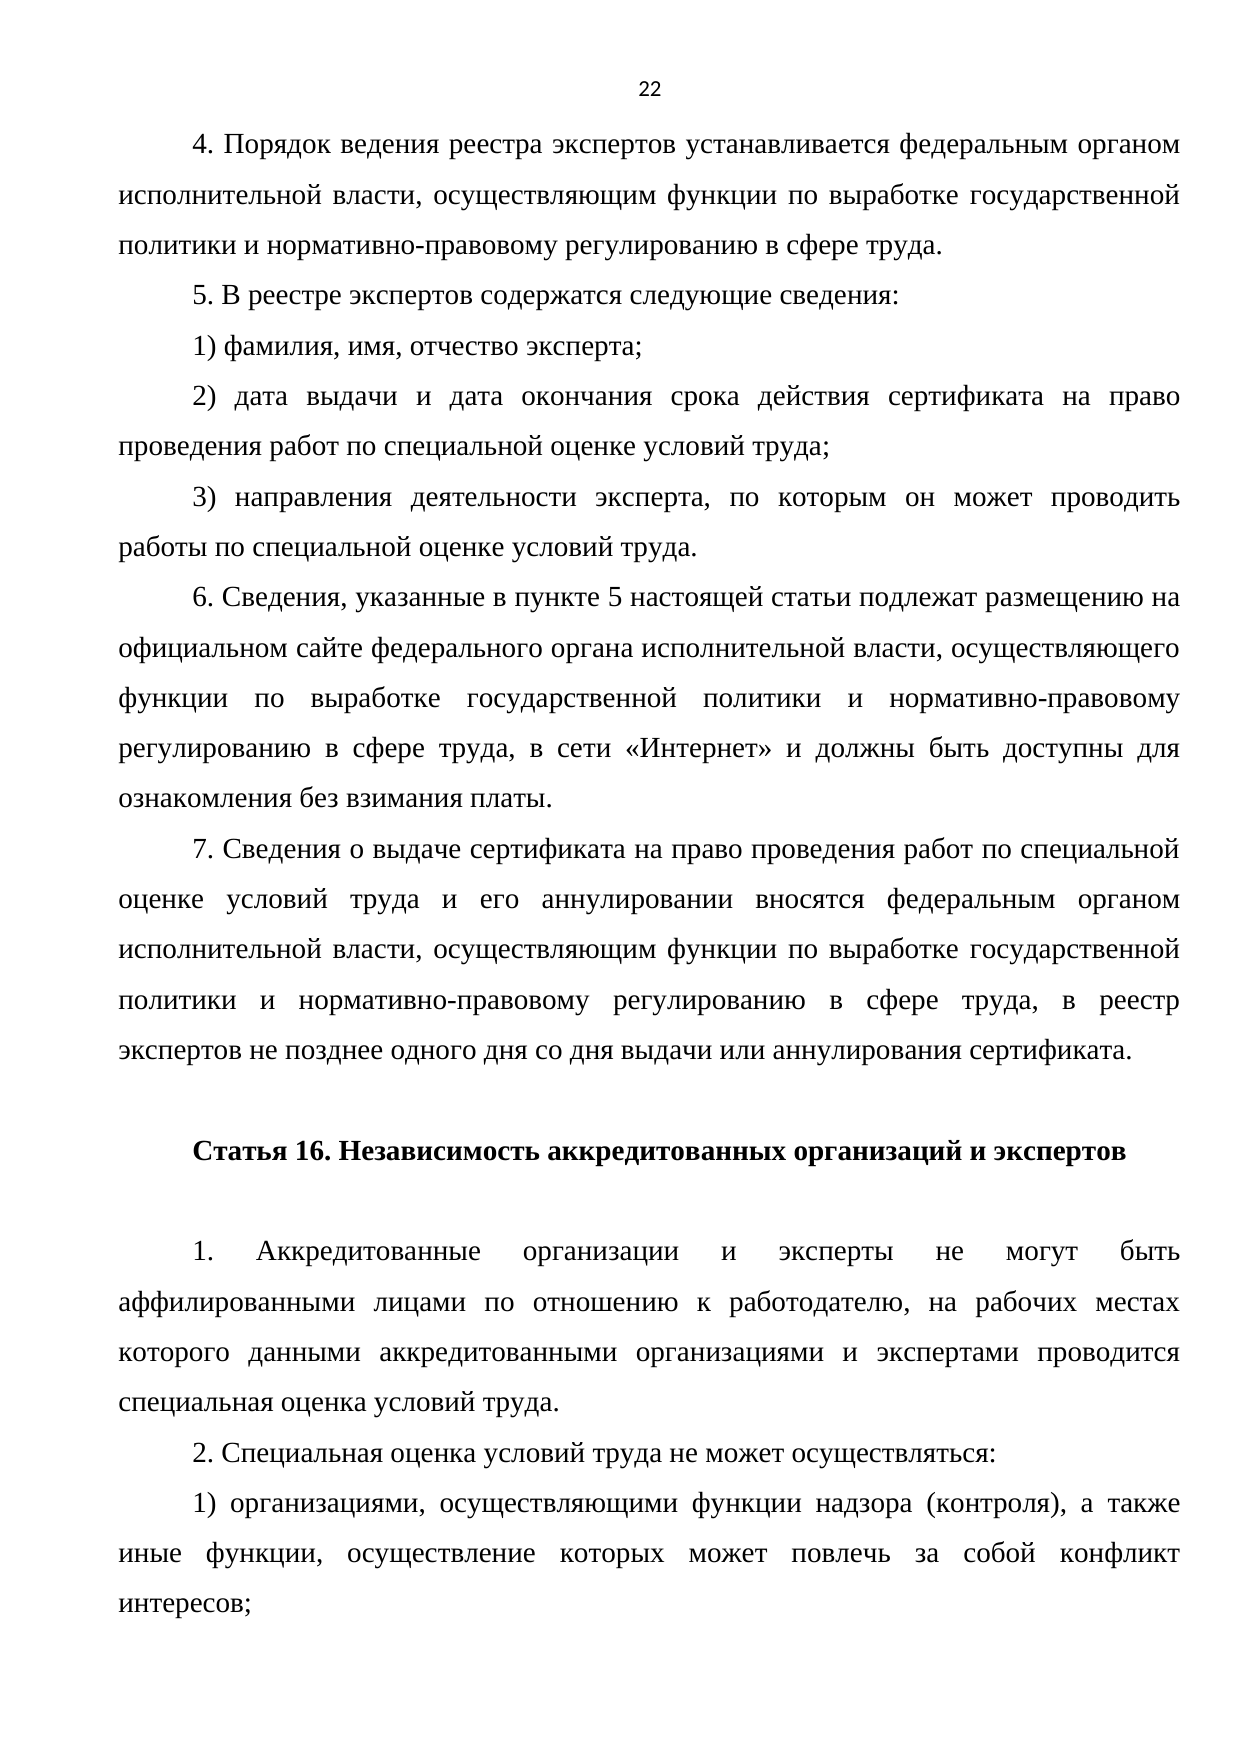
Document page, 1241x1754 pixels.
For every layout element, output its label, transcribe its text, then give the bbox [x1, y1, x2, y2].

text 6. Сведения, указанные в пункте 5 настоящей статьи подлежат размещению на официальном сайте федерального органа исполнительной власти, осуществляющего функции по выработке государственной политики и нормативно-правовому регулированию в сфере труда, в сети «Интернет» и должны быть доступны для ознакомления без взимания платы. [118, 579, 1181, 814]
text 4. Порядок ведения реестра экспертов устанавливается федеральным органом исполнительной власти, осуществляющим функции по выработке государственной политики и нормативно-правовому регулированию в сфере труда. [118, 127, 1181, 261]
text 1) организациями, осуществляющими функции надзора (контроля), а также иные функции, осуществление которых может повлечь за собой конфликт интересов; [118, 1485, 1181, 1619]
text 2) дата выдачи и дата окончания срока действия сертификата на право проведения работ по специальной оценке условий труда; [118, 378, 1181, 462]
text 1. Аккредитованные организации и эксперты не могут быть аффилированными лицами по отношению к работодателю, на рабочих местах которого данными аккредитованными организациями и экспертами проводится специальная оценка условий труда. [118, 1233, 1181, 1418]
text 2. Специальная оценка условий труда не может осуществляться: [118, 1435, 1181, 1468]
text 3) направления деятельности эксперта, по которым он может проводить работы по специальной оценке условий труда. [118, 479, 1181, 563]
subtitle Статья 16. Независимость аккредитованных организаций и экспертов [118, 1133, 1181, 1166]
text 5. В реестре экспертов содержатся следующие сведения: [118, 277, 1181, 311]
text 7. Сведения о выдаче сертификата на право проведения работ по специальной оценке условий труда и его аннулировании вносятся федеральным органом исполнительной власти, осуществляющим функции по выработке государственной политики и нормативно-правовому регулированию в сфере труда, в реестр экспертов не позднее одного дня со дня выдачи или аннулирования сертификата. [118, 831, 1181, 1066]
text 1) фамилия, имя, отчество эксперта; [118, 328, 1181, 361]
